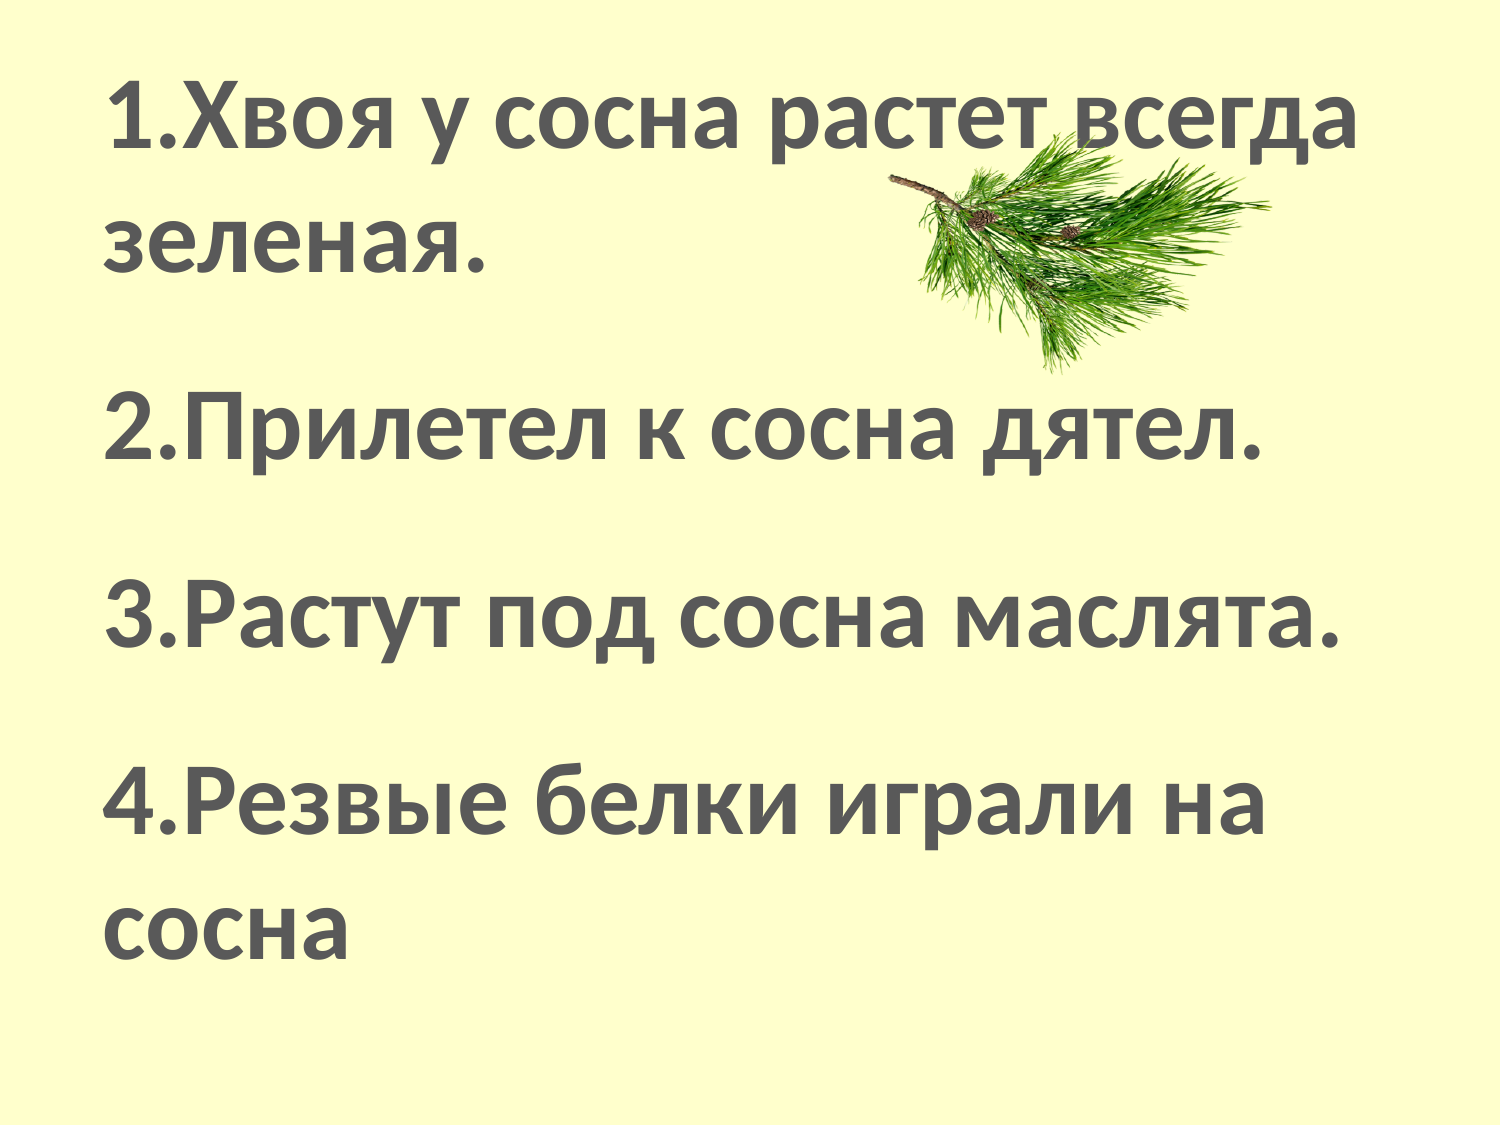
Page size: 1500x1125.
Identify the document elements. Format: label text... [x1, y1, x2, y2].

picture [887, 124, 1273, 376]
subtitle 1.Хвоя у сосна растет всегда зеленая. 2.Прилетел к сосна дятел. 3.Растут под сосна маслята. 4.Резвые белки играли на сосна [87, 37, 1450, 1000]
